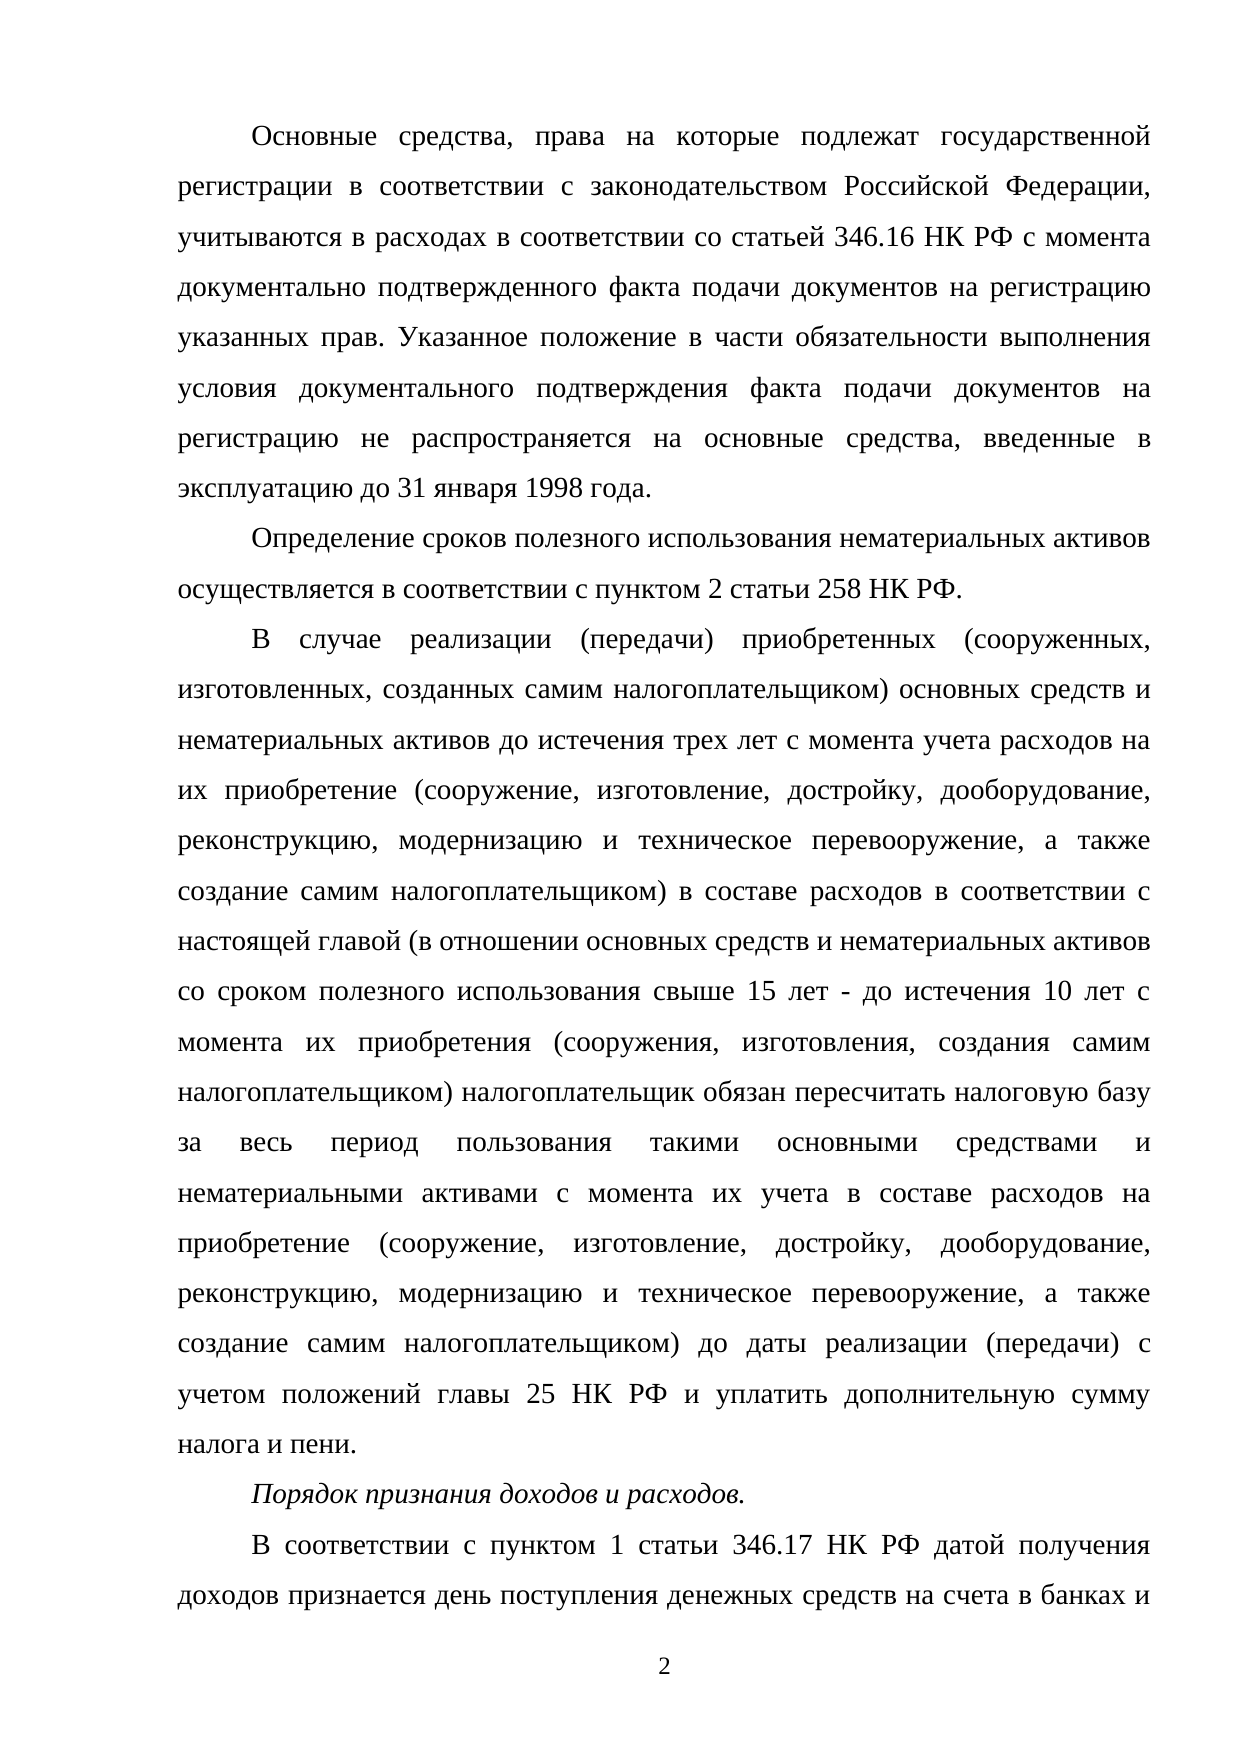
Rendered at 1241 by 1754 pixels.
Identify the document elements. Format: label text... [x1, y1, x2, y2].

text Порядок признания доходов и расходов. [177, 1477, 1152, 1510]
text В случае реализации (передачи) приобретенных (сооруженных, изготовленных, созданных самим налогоплательщиком) основных средств и нематериальных активов до истечения трех лет с момента учета расходов на их приобретение (сооружение, изготовление, достройку, дооборудование, реконструкцию, модернизацию и техническое перевооружение, а также создание самим налогоплательщиком) в составе расходов в соответствии с настоящей главой (в отношении основных средств и нематериальных активов со сроком полезного использования свыше 15 лет - до истечения 10 лет с момента их приобретения (сооружения, изготовления, создания самим налогоплательщиком) налогоплательщик обязан пересчитать налоговую базу за весь период пользования такими основными средствами и нематериальными активами с момента их учета в составе расходов на приобретение (сооружение, изготовление, достройку, дооборудование, реконструкцию, модернизацию и техническое перевооружение, а также создание самим налогоплательщиком) до даты реализации (передачи) с учетом положений главы 25 НК РФ и уплатить дополнительную сумму налога и пени. [177, 621, 1152, 1460]
text Определение сроков полезного использования нематериальных активов осуществляется в соответствии с пунктом 2 статьи 258 НК РФ. [177, 521, 1152, 604]
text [177, 1527, 1152, 1611]
text Основные средства, права на которые подлежат государственной регистрации в соответствии с законодательством Российской Федерации, учитываются в расходах в соответствии со статьей 346.16 НК РФ с момента документально подтвержденного факта подачи документов на регистрацию указанных прав. Указанное положение в части обязательности выполнения условия документального подтверждения факта подачи документов на регистрацию не распространяется на основные средства, введенные в эксплуатацию до 31 января 1998 года. [177, 118, 1152, 504]
